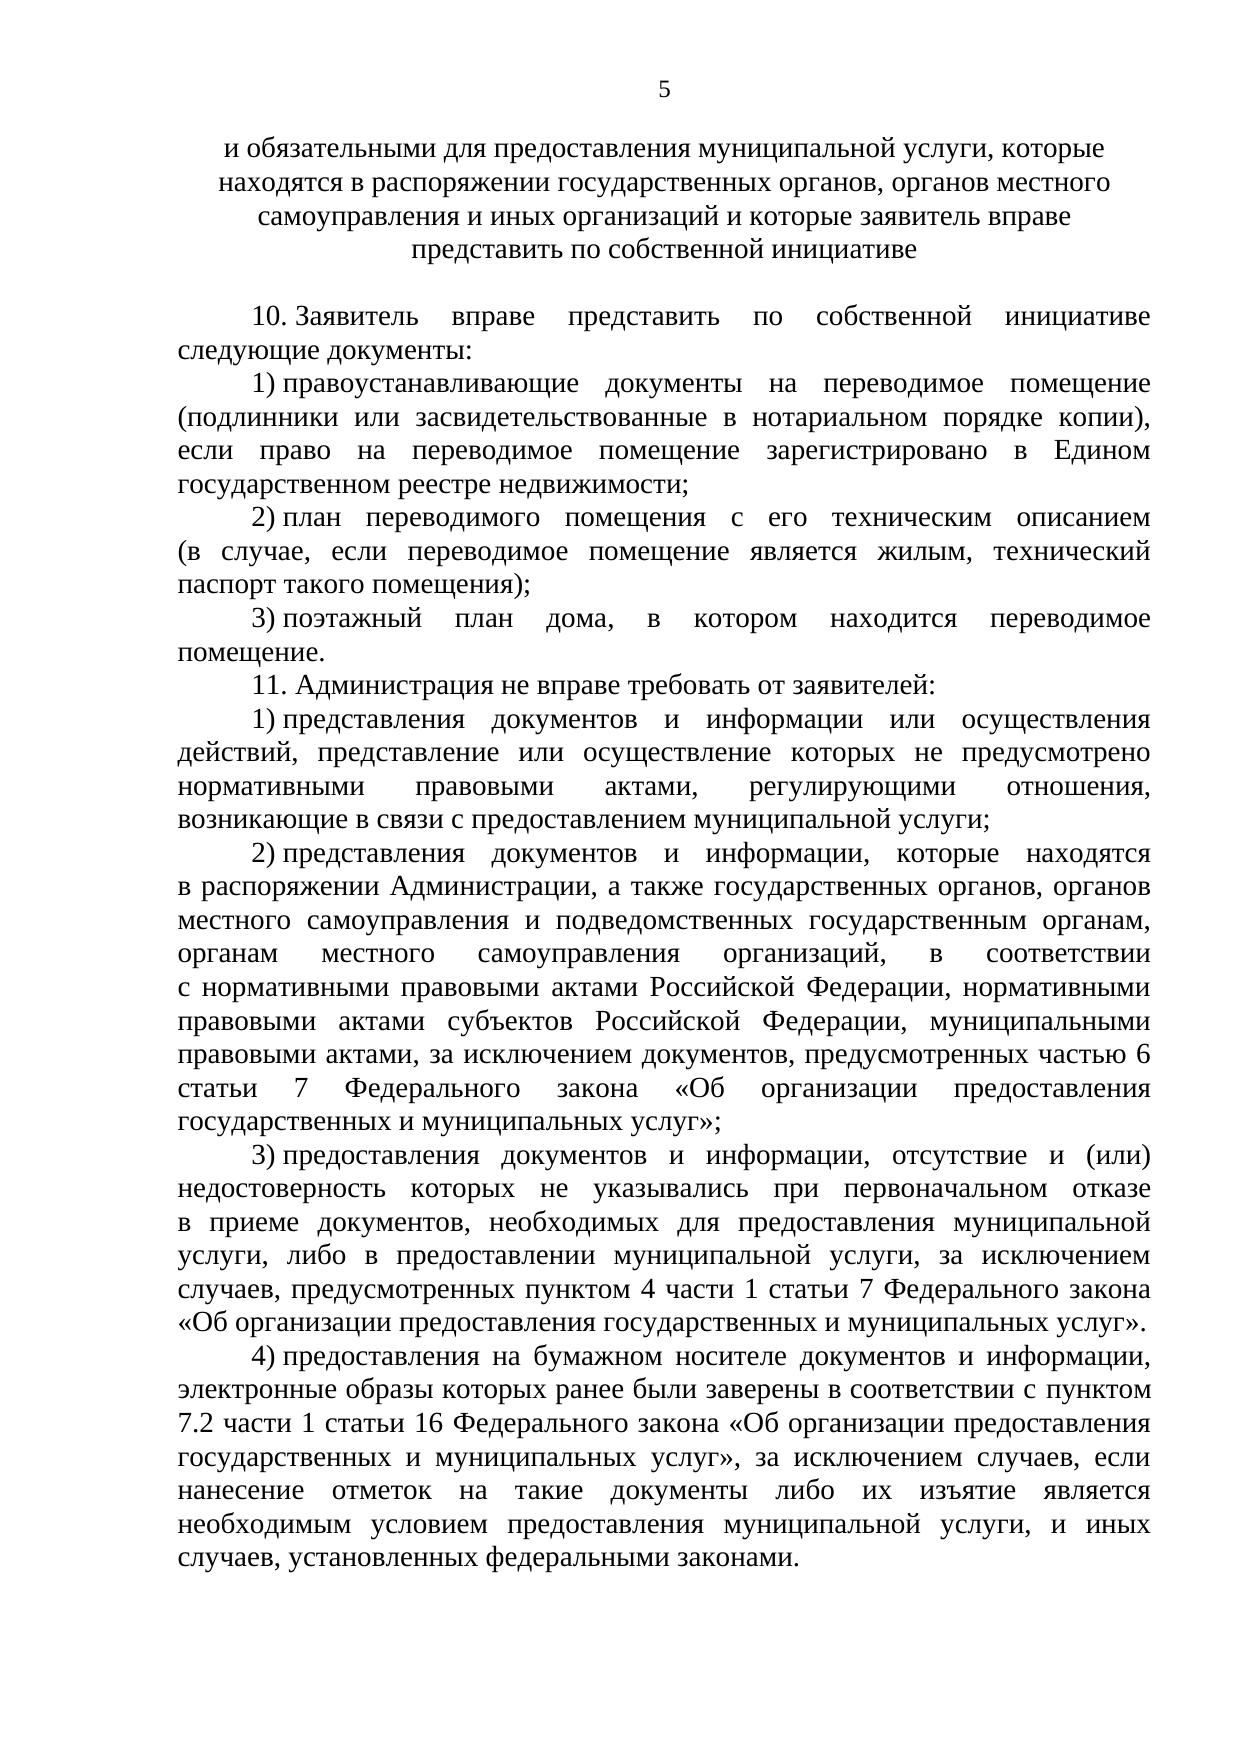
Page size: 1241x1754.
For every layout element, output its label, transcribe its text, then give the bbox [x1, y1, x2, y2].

list план переводимого помещения с его техническим описанием (в случае, если переводимое помещение является жилым, технический паспорт такого помещения); [177, 499, 1152, 600]
list правоустанавливающие документы на переводимое помещение (подлинники или засвидетельствованные в нотариальном порядке копии), если право на переводимое помещение зарегистрировано в Едином государственном реестре недвижимости; [177, 365, 1152, 499]
title и обязательными для предоставления муниципальной услуги, которые находятся в распоряжении государственных органов, органов местного самоуправления и иных организаций и которые заявитель вправе [177, 131, 1152, 231]
list предоставления документов и информации, отсутствие и (или) недостоверность которых не указывались при первоначальном отказе в приеме документов, необходимых для предоставления муниципальной услуги, либо в предоставлении муниципальной услуги, за исключением случаев, предусмотренных пунктом 4 части 1 статьи 7 Федерального закона «Об организации предоставления государственных и муниципальных услуг». [177, 1137, 1152, 1338]
list представления документов и информации или осуществления действий, представление или осуществление которых не предусмотрено нормативными правовыми актами, регулирующими отношения, возникающие в связи с предоставлением муниципальной услуги; [177, 701, 1152, 835]
title представить по собственной инициативе [177, 231, 1152, 265]
list представления документов и информации, которые находятся в распоряжении Администрации, а также государственных органов, органов местного самоуправления и подведомственных государственным органам, органам местного самоуправления организаций, в соответствии с нормативными правовыми актами Российской Федерации, нормативными правовыми актами субъектов Российской Федерации, муниципальными правовыми актами, за исключением документов, предусмотренных частью 6 статьи 7 Федерального закона «Об организации предоставления государственных и муниципальных услуг»; [177, 835, 1152, 1137]
list Заявитель вправе представить по собственной инициативе следующие документы: [177, 298, 1152, 365]
list Администрация не вправе требовать от заявителей: [177, 667, 1152, 701]
list поэтажный план дома, в котором находится переводимое помещение. [177, 600, 1152, 667]
list предоставления на бумажном носителе документов и информации, электронные образы которых ранее были заверены в соответствии с пунктом 7.2 части 1 статьи 16 Федерального закона «Об организации предоставления государственных и муниципальных услуг», за исключением случаев, если нанесение отметок на такие документы либо их изъятие является необходимым условием предоставления муниципальной услуги, и иных случаев, установленных федеральными законами. [177, 1338, 1152, 1573]
